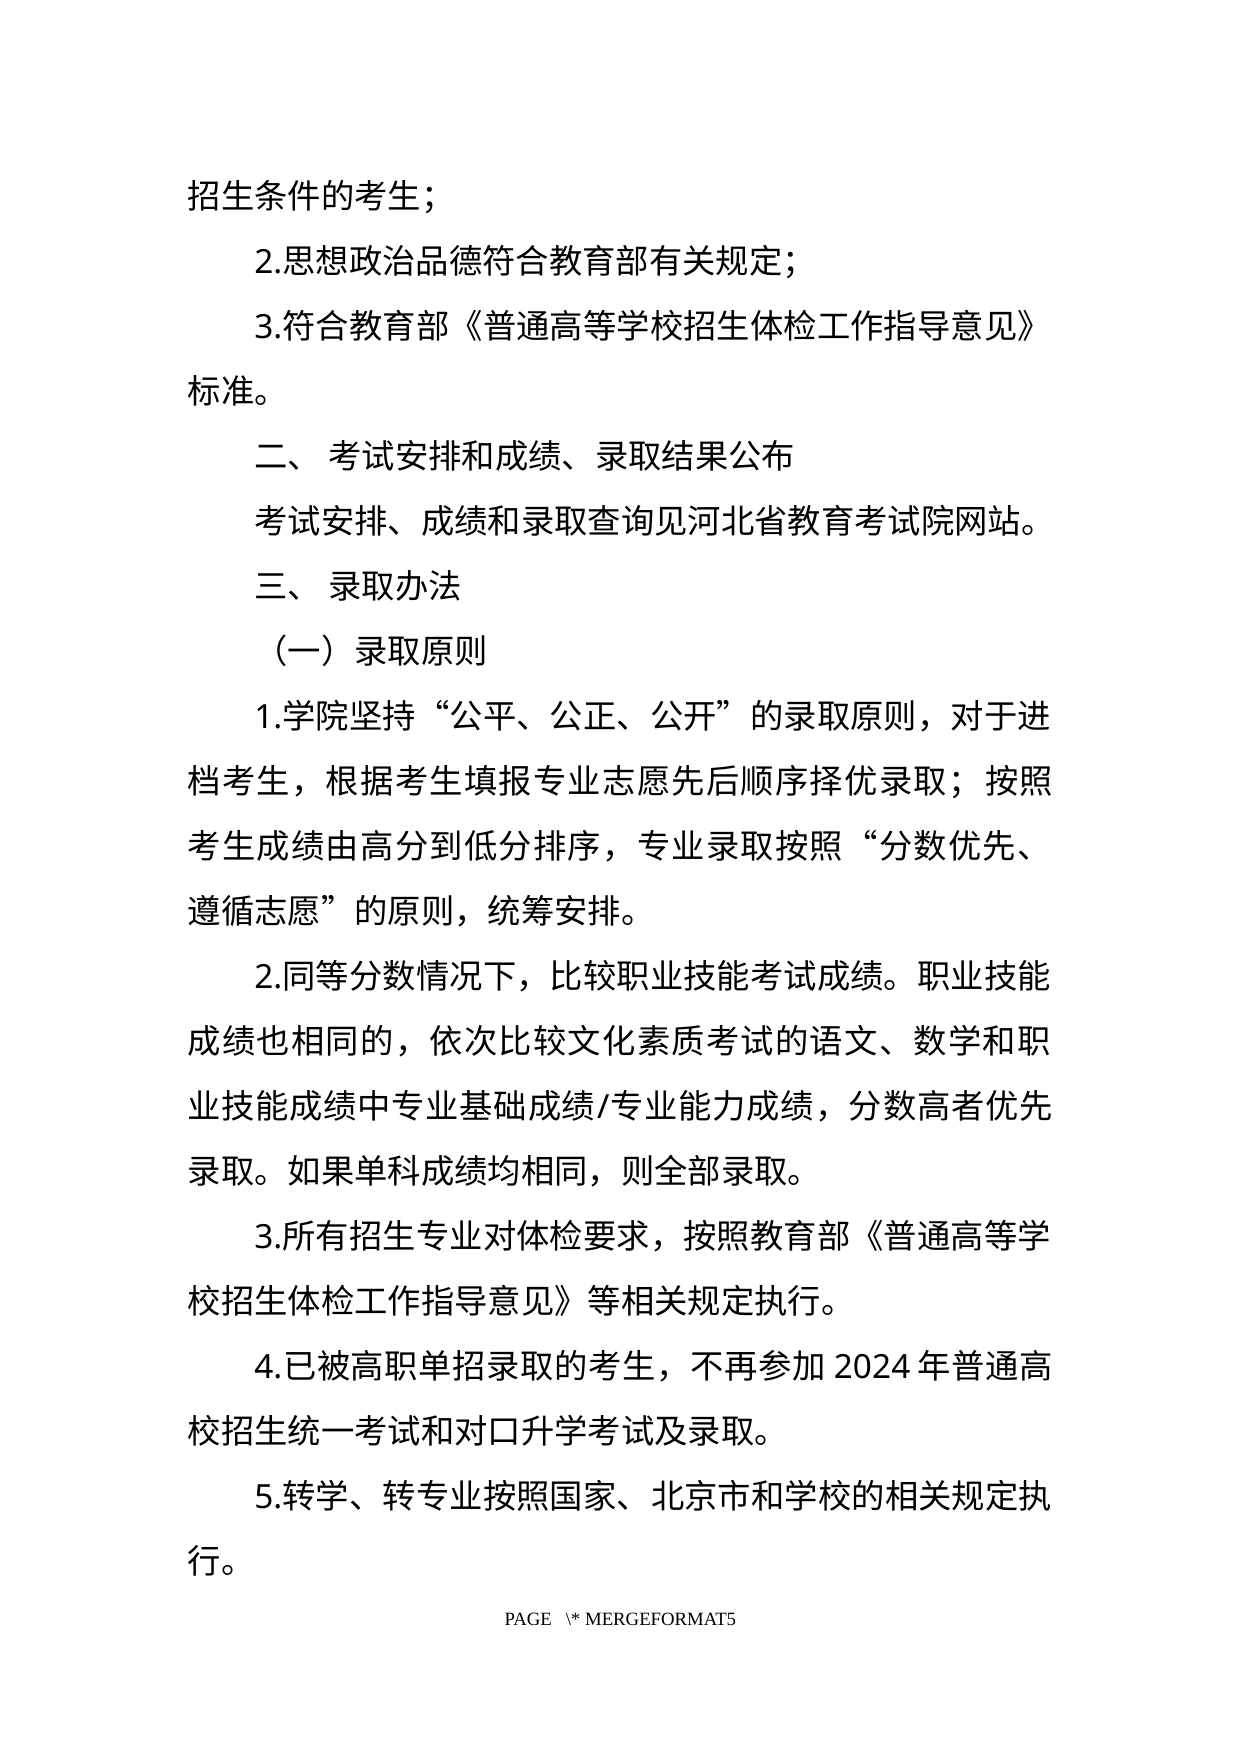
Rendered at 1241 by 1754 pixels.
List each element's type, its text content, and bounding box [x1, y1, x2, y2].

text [187, 162, 1053, 227]
text 3.符合教育部《普通高等学校招生体检工作指导意见》标准。 [187, 292, 1053, 422]
text 2.同等分数情况下，比较职业技能考试成绩。职业技能成绩也相同的，依次比较文化素质考试的语文、数学和职业技能成绩中专业基础成绩/专业能力成绩，分数高者优先录取。如果单科成绩均相同，则全部录取。 [187, 942, 1053, 1202]
text （一）录取原则 [187, 617, 1053, 682]
text 3.所有招生专业对体检要求，按照教育部《普通高等学校招生体检工作指导意见》等相关规定执行。 [187, 1202, 1053, 1332]
text 4.已被高职单招录取的考生，不再参加2024年普通高校招生统一考试和对口升学考试及录取。 [187, 1332, 1053, 1462]
text 考试安排、成绩和录取查询见河北省教育考试院网站。 [187, 487, 1053, 552]
text 2.思想政治品德符合教育部有关规定； [187, 227, 1053, 292]
text 三、 录取办法 [187, 552, 1053, 617]
text 5.转学、转专业按照国家、北京市和学校的相关规定执行。 [187, 1462, 1053, 1592]
text 二、 考试安排和成绩、录取结果公布 [187, 422, 1053, 487]
text 1.学院坚持“公平、公正、公开”的录取原则，对于进档考生，根据考生填报专业志愿先后顺序择优录取；按照考生成绩由高分到低分排序，专业录取按照“分数优先、遵循志愿”的原则，统筹安排。 [187, 682, 1053, 942]
